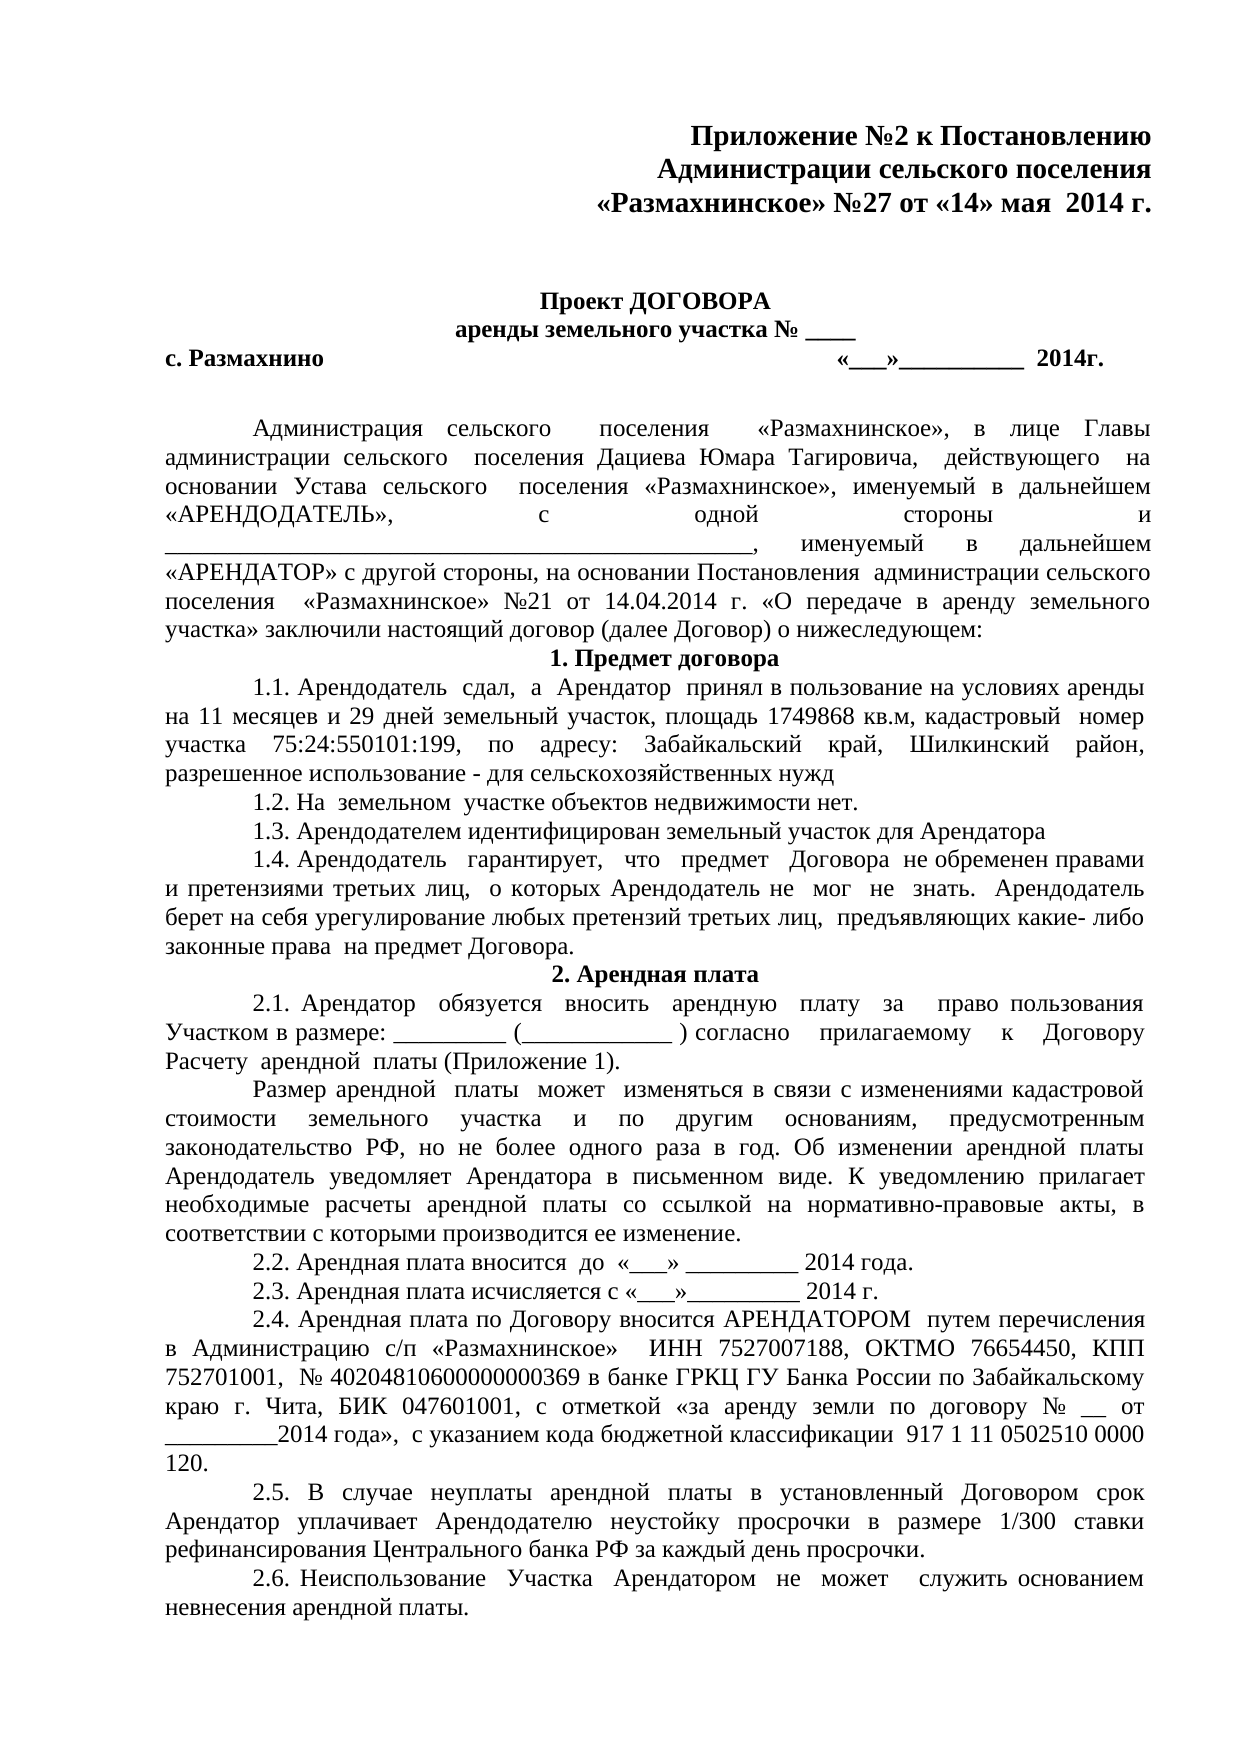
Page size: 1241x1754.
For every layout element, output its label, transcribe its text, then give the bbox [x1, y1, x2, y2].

text 2.1. Арендатор обязуется вносить арендную плату за право пользования Участком в размере: _________ (____________ ) согласно прилагаемому к Договору Расчету арендной платы (Приложение 1). [165, 988, 1146, 1074]
text 1.1. Арендодатель сдал, а Арендатор принял в пользование на условиях аренды на 11 месяцев и 29 дней земельный участок, площадь 1749868 кв.м, кадастровый номер участка 75:24:550101:199, по адресу: Забайкальский край, Шилкинский район, разрешенное использование - для сельскохозяйственных нужд [165, 672, 1146, 787]
text Размер арендной платы может изменяться в связи с изменениями кадастровой стоимости земельного участка и по другим основаниям, предусмотренным законодательство РФ, но не более одного раза в год. Об изменении арендной платы Арендодатель уведомляет Арендатора в письменном виде. К уведомлению прилагает необходимые расчеты арендной платы со ссылкой на нормативно-правовые акты, в соответствии с которыми производится ее изменение. [165, 1074, 1146, 1247]
text 2.2. Арендная плата вносится до «___» _________ 2014 года. [165, 1247, 1146, 1276]
text 1.2. На земельном участке объектов недвижимости нет. [165, 787, 1146, 816]
text 2. Арендная плата [165, 959, 1146, 988]
text 1.4. Арендодатель гарантирует, что предмет Договора не обременен правами и претензиями третьих лиц, о которых Арендодатель не мог не знать. Арендодатель берет на себя урегулирование любых претензий третьих лиц, предъявляющих какие- либо законные права на предмет Договора. [165, 844, 1146, 959]
text Проект ДОГОВОРА [165, 286, 1146, 314]
text «Размахнинское» №27 от «14» мая 2014 г. [177, 185, 1152, 219]
text Администрации сельского поселения [177, 152, 1152, 185]
text 2.4. Арендная плата по Договору вносится Арендатором путем перечисления в Администрацию с/п «Размахнинское» ИНН 7527007188, ОКТМО 76654450, КПП 752701001, № 40204810600000000369 в банке ГРКЦ ГУ Банка России по Забайкальскому краю г. Чита, БИК 047601001, с отметкой «за аренду земли по договору № __ от _________2014 года», с указанием кода бюджетной классификации 917 1 11 0502510 0000 120. [165, 1304, 1146, 1477]
text 1.3. Арендодателем идентифицирован земельный участок для Арендатора [165, 816, 1146, 844]
text аренды земельного участка № ____ [165, 314, 1146, 343]
text 2.5. В случае неуплаты арендной платы в установленный Договором срок Арендатор уплачивает Арендодателю неустойку просрочки в размере 1/300 ставки рефинансирования Центрального банка РФ за каждый день просрочки. [165, 1477, 1146, 1563]
text Приложение №2 к Постановлению [177, 118, 1152, 152]
text 2.3. Арендная плата исчисляется с «___»_________ . [165, 1276, 1146, 1304]
text Администрация сельского поселения «Размахнинское», в лице Главы администрации сельского поселения Дациева Юмара Тагировича, действующего на основании Устава сельского поселения «Размахнинское», именуемый в дальнейшем «Арендодатель», с одной стороны и _______________________________________________, именуемый в дальнейшем «Арендатор» с другой стороны, на основании Постановления администрации сельского поселения «Размахнинское» №21 от 14.04.2014 г. «О передаче в аренду земельного участка» заключили настоящий договор (далее Договор) о нижеследующем: [165, 413, 1152, 643]
text 1. Предмет договора [177, 643, 1152, 672]
text 2.6. Неиспользование Участка Арендатором не может служить основанием невнесения арендной платы. [165, 1563, 1146, 1621]
text с. Размахнино «___»__________ 2014г. [165, 343, 1146, 372]
